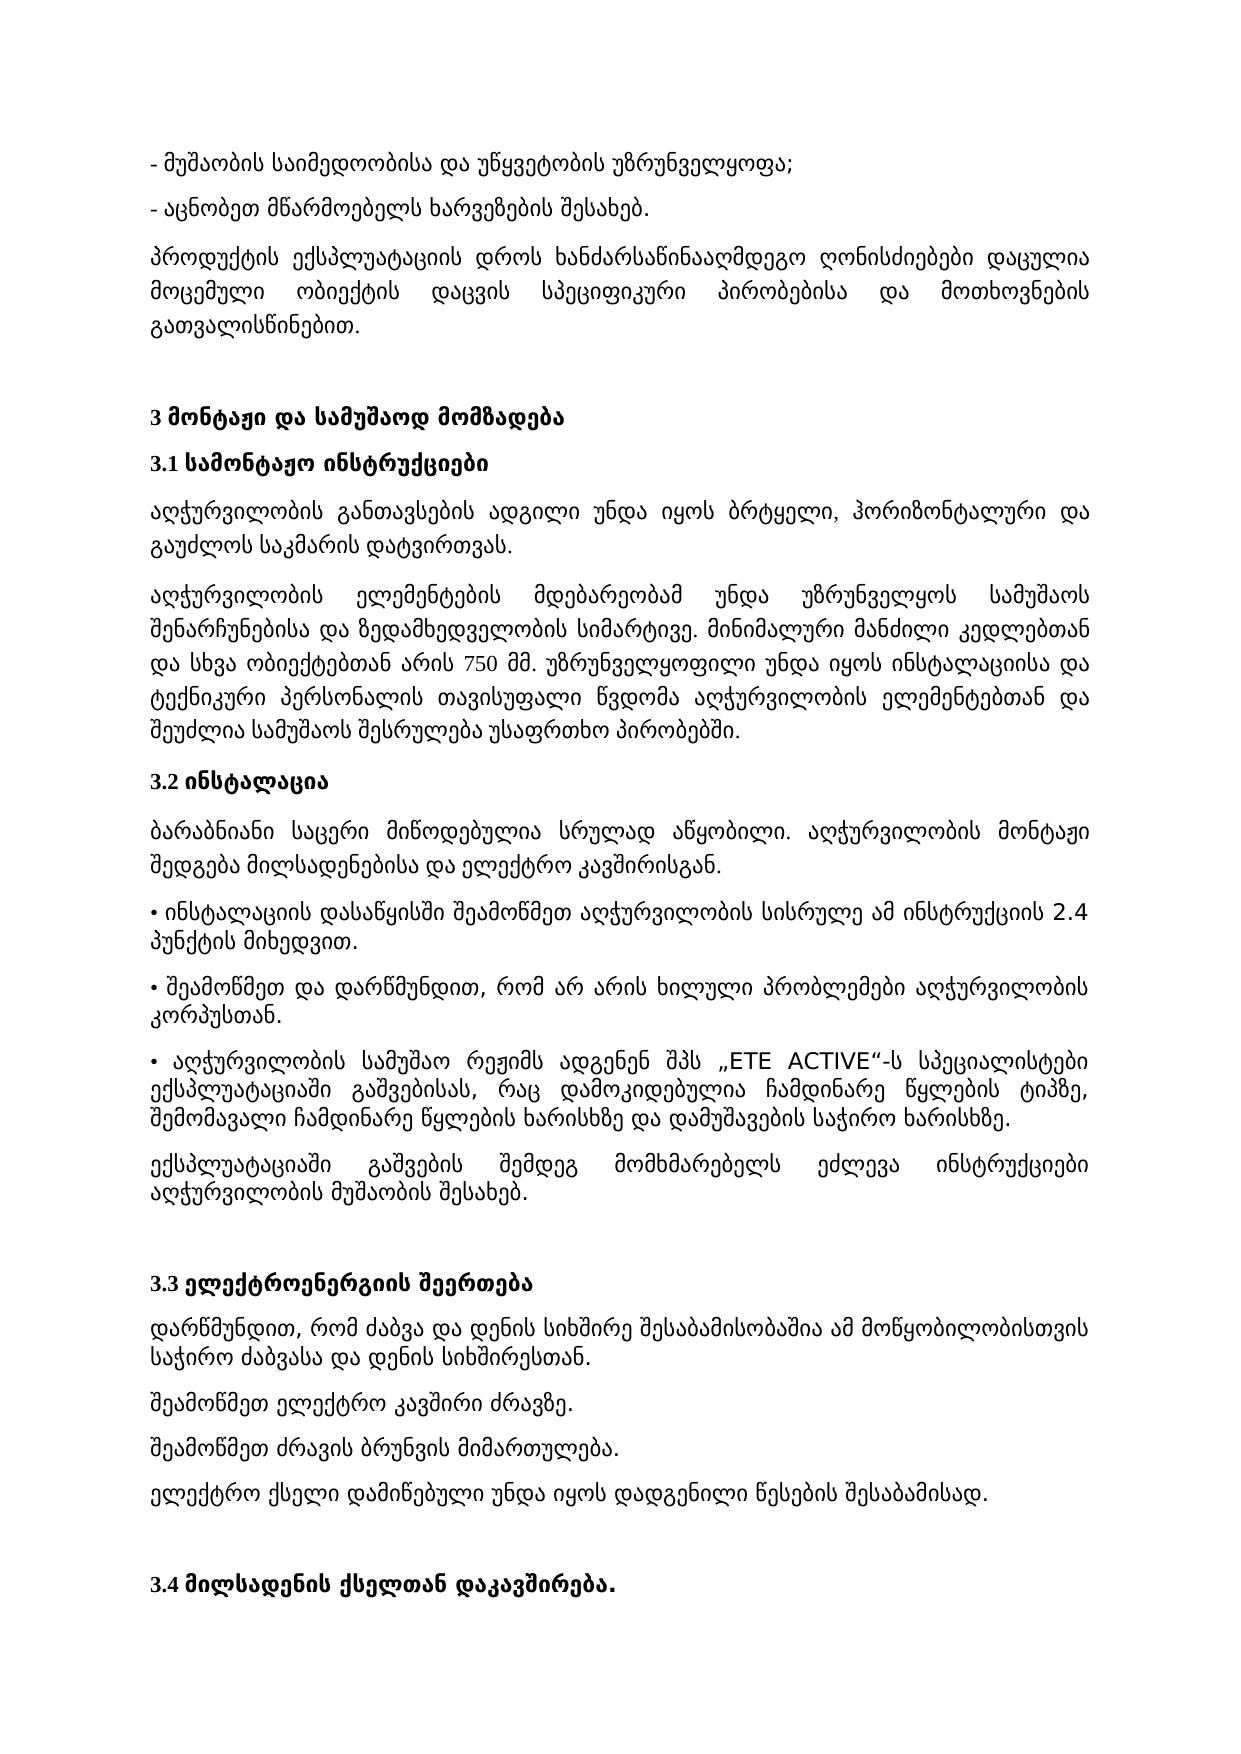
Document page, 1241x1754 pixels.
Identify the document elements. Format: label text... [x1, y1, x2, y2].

text 3 მონტაჟი და სამუშაოდ მომზადება [150, 404, 1090, 431]
text შეამოწმეთ ელექტრო კავშირი ძრავზე. [150, 1390, 1090, 1416]
text - აცნობეთ მწარმოებელს ხარვეზების შესახებ. [150, 196, 1090, 222]
text • შეამოწმეთ და დარწმუნდით, რომ არ არის ხილული პრობლემები აღჭურვილობის კორპუსთან. [150, 973, 1090, 1029]
text აღჭურვილობის ელემენტების მდებარეობამ უნდა უზრუნველყოს სამუშაოს შენარჩუნებისა და ზედამხედველობის სიმარტივე. მინიმალური მანძილი კედლებთან და სხვა ობიექტებთან არის 750 მმ. უზრუნველყოფილი უნდა იყოს ინსტალაციისა და ტექნიკური პერსონალის თავისუფალი წვდომა აღჭურვილობის ელემენტებთან და შეუძლია სამუშაოს შესრულება უსაფრთხო პირობებში. [150, 579, 1090, 746]
text 3.2 ინსტალაცია [150, 765, 1090, 796]
text ბარაბნიანი საცერი მიწოდებულია სრულად აწყობილი. აღჭურვილობის მონტაჟი შედგება მილსადენებისა და ელექტრო კავშირისგან. [150, 815, 1090, 880]
text 3.4 მილსადენის ქსელთან დაკავშირება. [150, 1571, 1090, 1598]
text პროდუქტის ექსპლუატაციის დროს ხანძარსაწინააღმდეგო ღონისძიებები დაცულია მოცემული ობიექტის დაცვის სპეციფიკური პირობებისა და მოთხოვნების გათვალისწინებით. [150, 241, 1090, 340]
text • ინსტალაციის დასაწყისში შეამოწმეთ აღჭურვილობის სისრულე ამ ინსტრუქციის 2.4 პუნქტის მიხედვით. [150, 899, 1090, 955]
text ელექტრო ქსელი დამიწებული უნდა იყოს დადგენილი წესების შესაბამისად. [150, 1481, 1090, 1507]
text • აღჭურვილობის სამუშაო რეჟიმს ადგენენ შპს „ETE ACTIVE“-ს სპეციალისტები ექსპლუატაციაში გაშვებისას, რაც დამოკიდებულია ჩამდინარე წყლების ტიპზე, შემომავალი ჩამდინარე წყლების ხარისხზე და დამუშავების საჭირო ხარისხზე. [150, 1048, 1090, 1132]
text დარწმუნდით, რომ ძაბვა და დენის სიხშირე შესაბამისობაშია ამ მოწყობილობისთვის საჭირო ძაბვასა და დენის სიხშირესთან. [150, 1316, 1090, 1371]
text შეამოწმეთ ძრავის ბრუნვის მიმართულება. [150, 1435, 1090, 1462]
text ექსპლუატაციაში გაშვების შემდეგ მომხმარებელს ეძლევა ინსტრუქციები აღჭურვილობის მუშაობის შესახებ. [150, 1151, 1090, 1206]
text აღჭურვილობის განთავსების ადგილი უნდა იყოს ბრტყელი, ჰორიზონტალური და გაუძლოს საკმარის დატვირთვას. [150, 495, 1090, 560]
text 3.3 ელექტროენერგიის შეერთება [150, 1270, 1090, 1297]
text - მუშაობის საიმედოობისა და უწყვეტობის უზრუნველყოფა; [150, 150, 1090, 177]
text 3.1 სამონტაჟო ინსტრუქციები [150, 449, 1090, 476]
